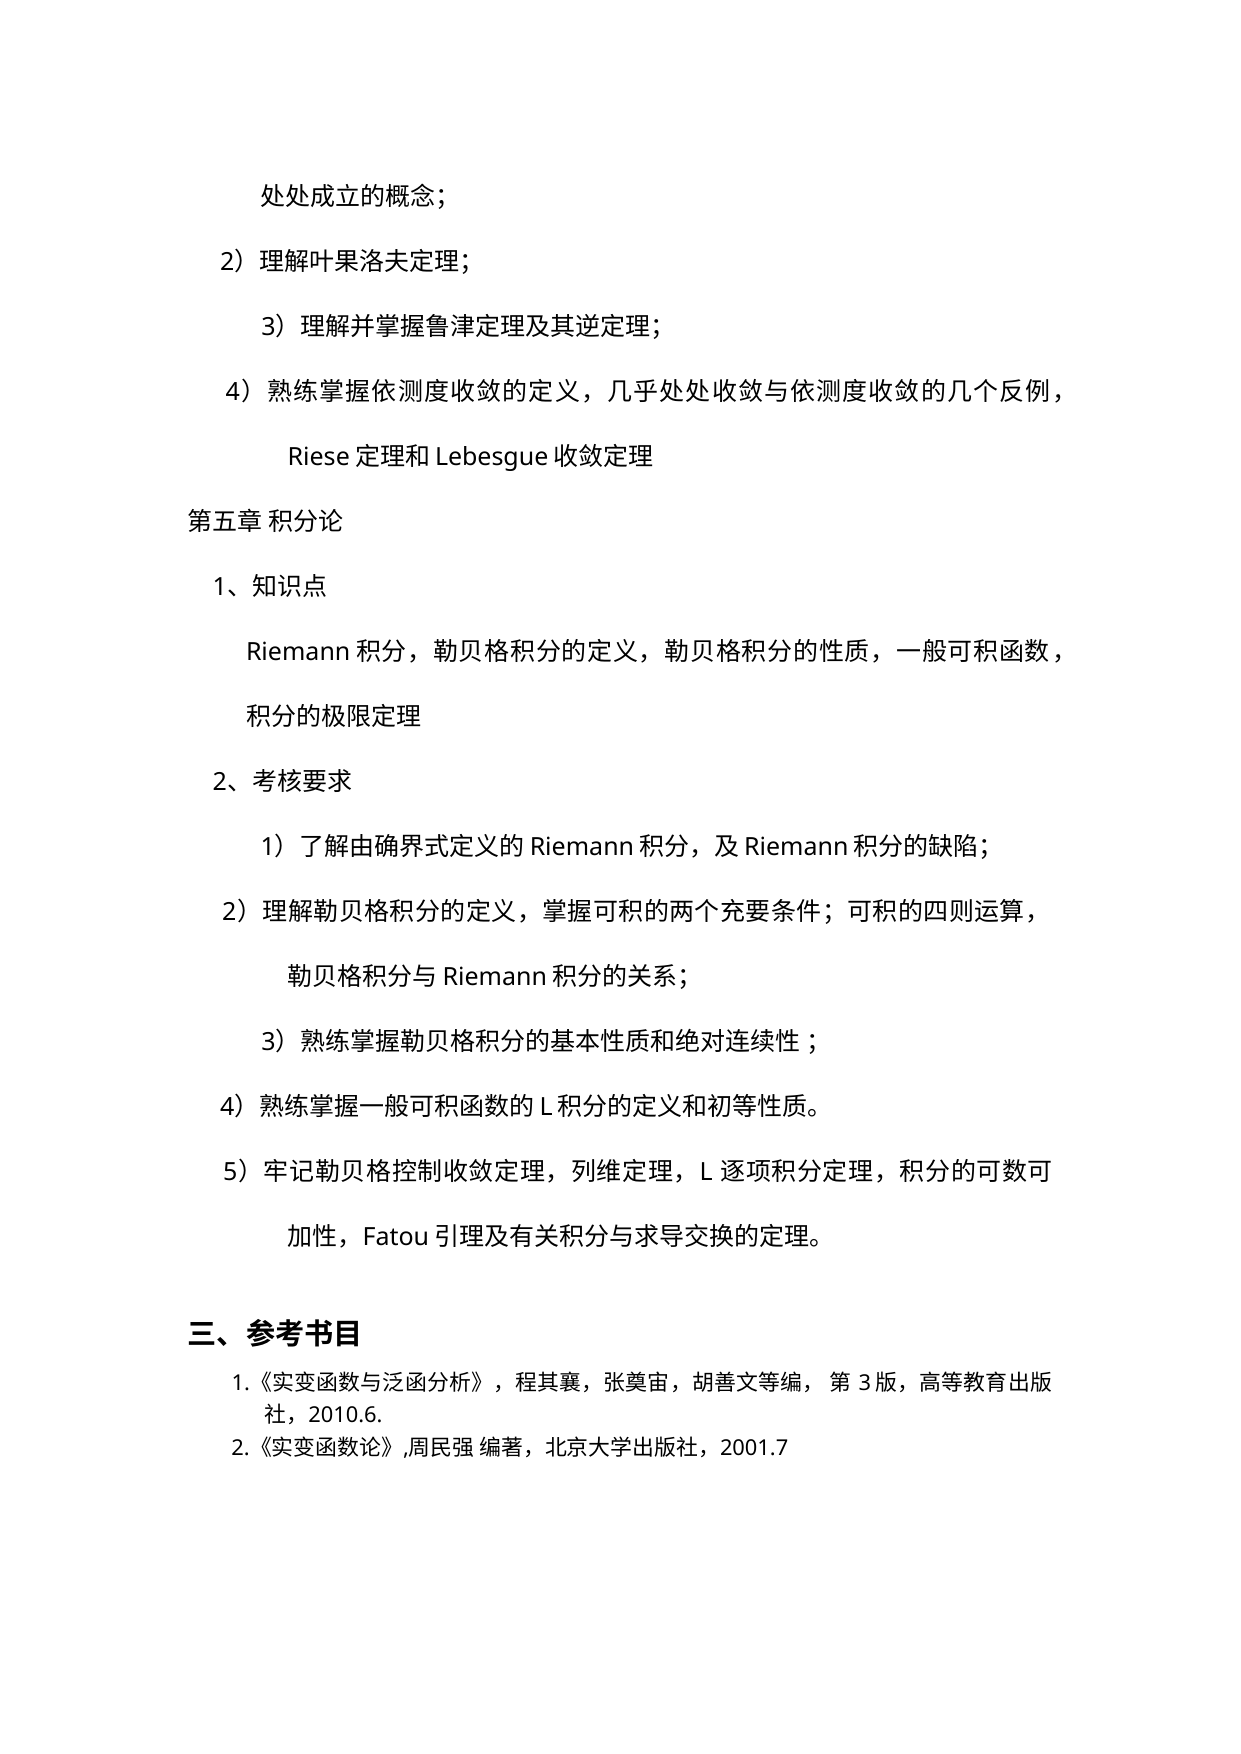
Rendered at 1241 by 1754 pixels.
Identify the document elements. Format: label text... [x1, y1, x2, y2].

text 1.《实变函数与泛函分析》，程其襄，张奠宙，胡善文等编， 第3版，高等教育出版社，2010.6. [231, 1364, 1053, 1429]
text 2）理解勒贝格积分的定义，掌握可积的两个充要条件；可积的四则运算，勒贝格积分与Riemann积分的关系； [187, 877, 1053, 1007]
text 三、参考书目 [187, 1299, 1053, 1364]
text 4）熟练掌握依测度收敛的定义，几乎处处收敛与依测度收敛的几个反例，Riese定理和Lebesgue收敛定理 [187, 357, 1053, 487]
text 5）牢记勒贝格控制收敛定理，列维定理，L 逐项积分定理，积分的可数可加性，Fatou引理及有关积分与求导交换的定理。 [187, 1137, 1053, 1267]
text 2、考核要求 [187, 747, 1053, 812]
text 1）了解由确界式定义的Riemann积分，及Riemann积分的缺陷； [260, 812, 1053, 877]
text 2）理解叶果洛夫定理； [187, 227, 1053, 292]
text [260, 162, 1053, 227]
text 1、知识点 [187, 552, 1053, 617]
text 第五章 积分论 [187, 487, 1053, 552]
text 3）理解并掌握鲁津定理及其逆定理； [187, 292, 1053, 357]
text 2.《实变函数论》,周民强 编著，北京大学出版社，2001.7 [187, 1429, 1053, 1462]
text 4）熟练掌握一般可积函数的L积分的定义和初等性质。 [187, 1072, 1053, 1137]
text 3）熟练掌握勒贝格积分的基本性质和绝对连续性 ； [187, 1007, 1053, 1072]
text Riemann积分，勒贝格积分的定义，勒贝格积分的性质，一般可积函数，积分的极限定理 [246, 617, 1053, 747]
